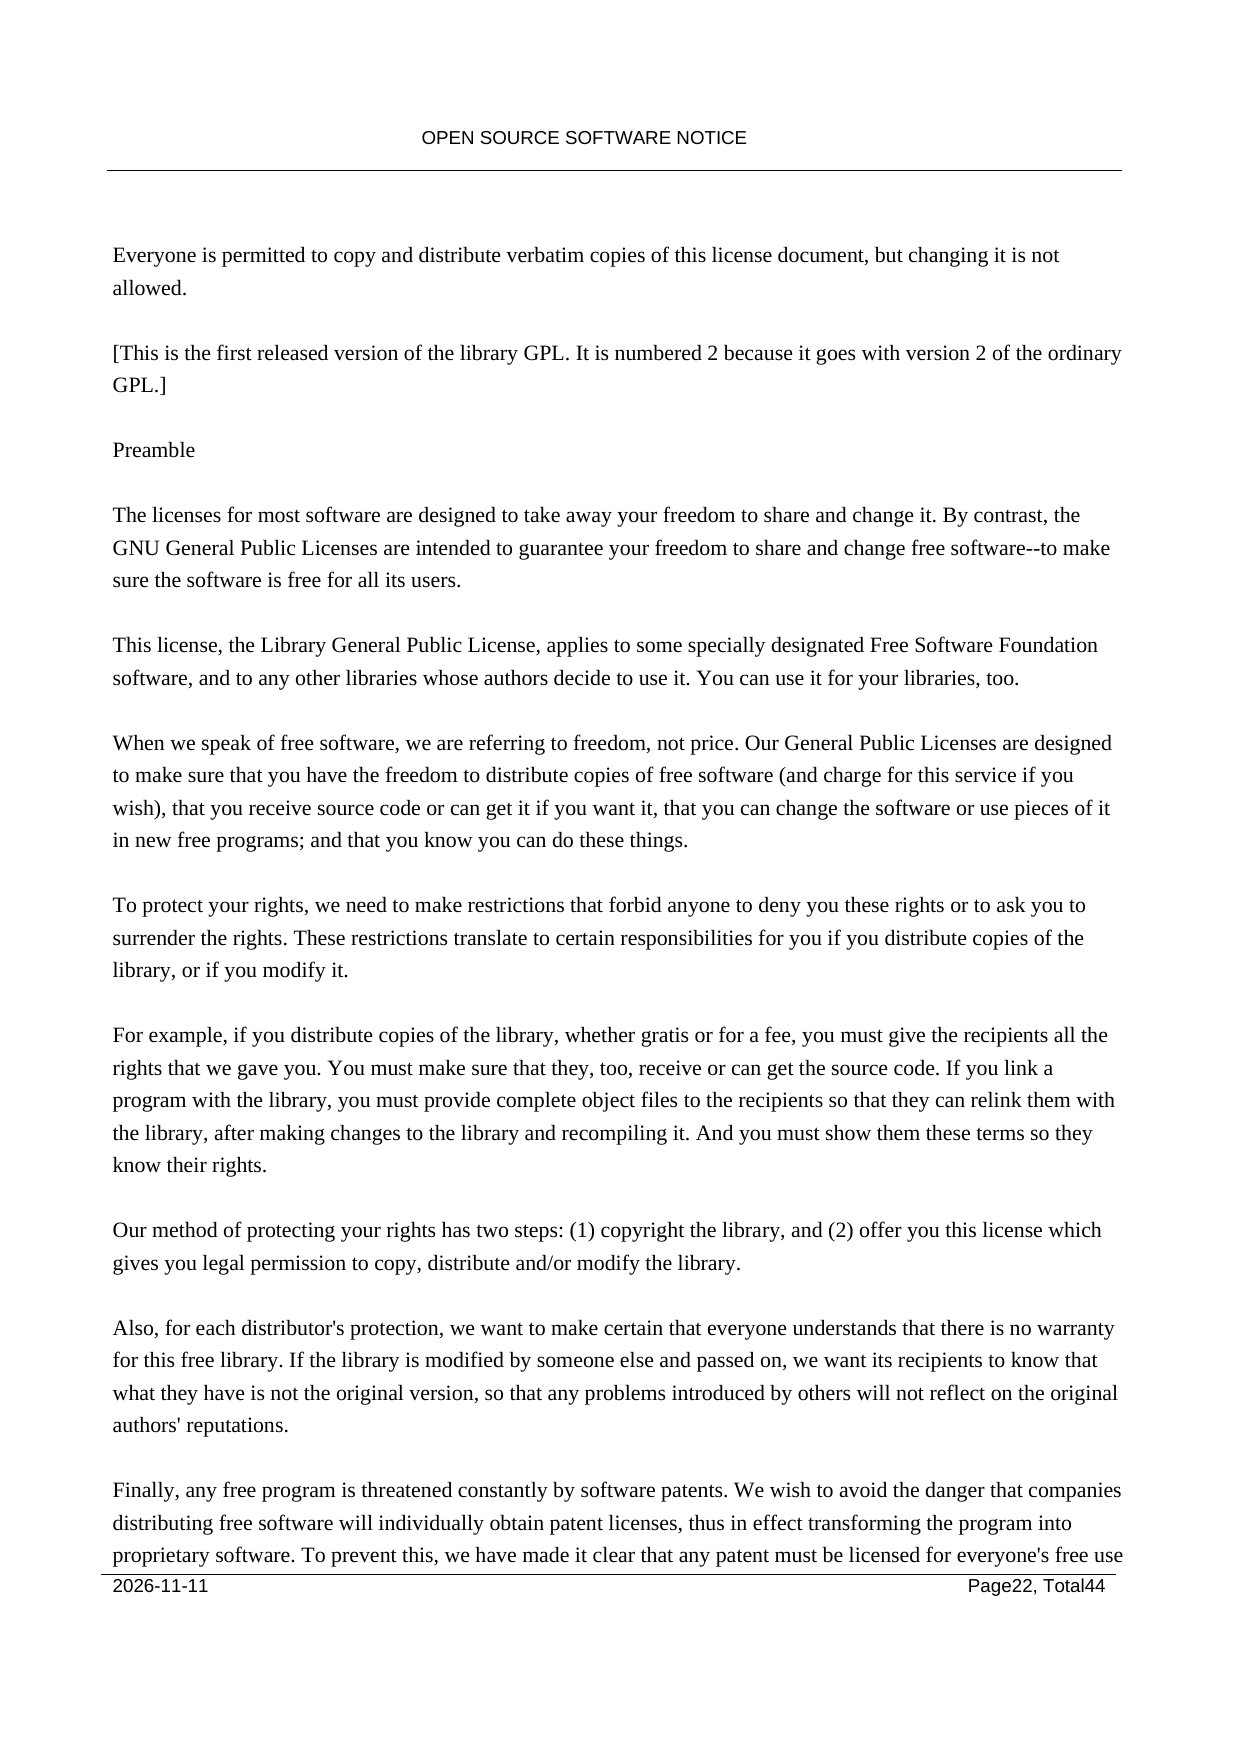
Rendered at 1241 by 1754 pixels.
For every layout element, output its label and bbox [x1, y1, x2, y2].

text [112, 206, 1128, 1571]
